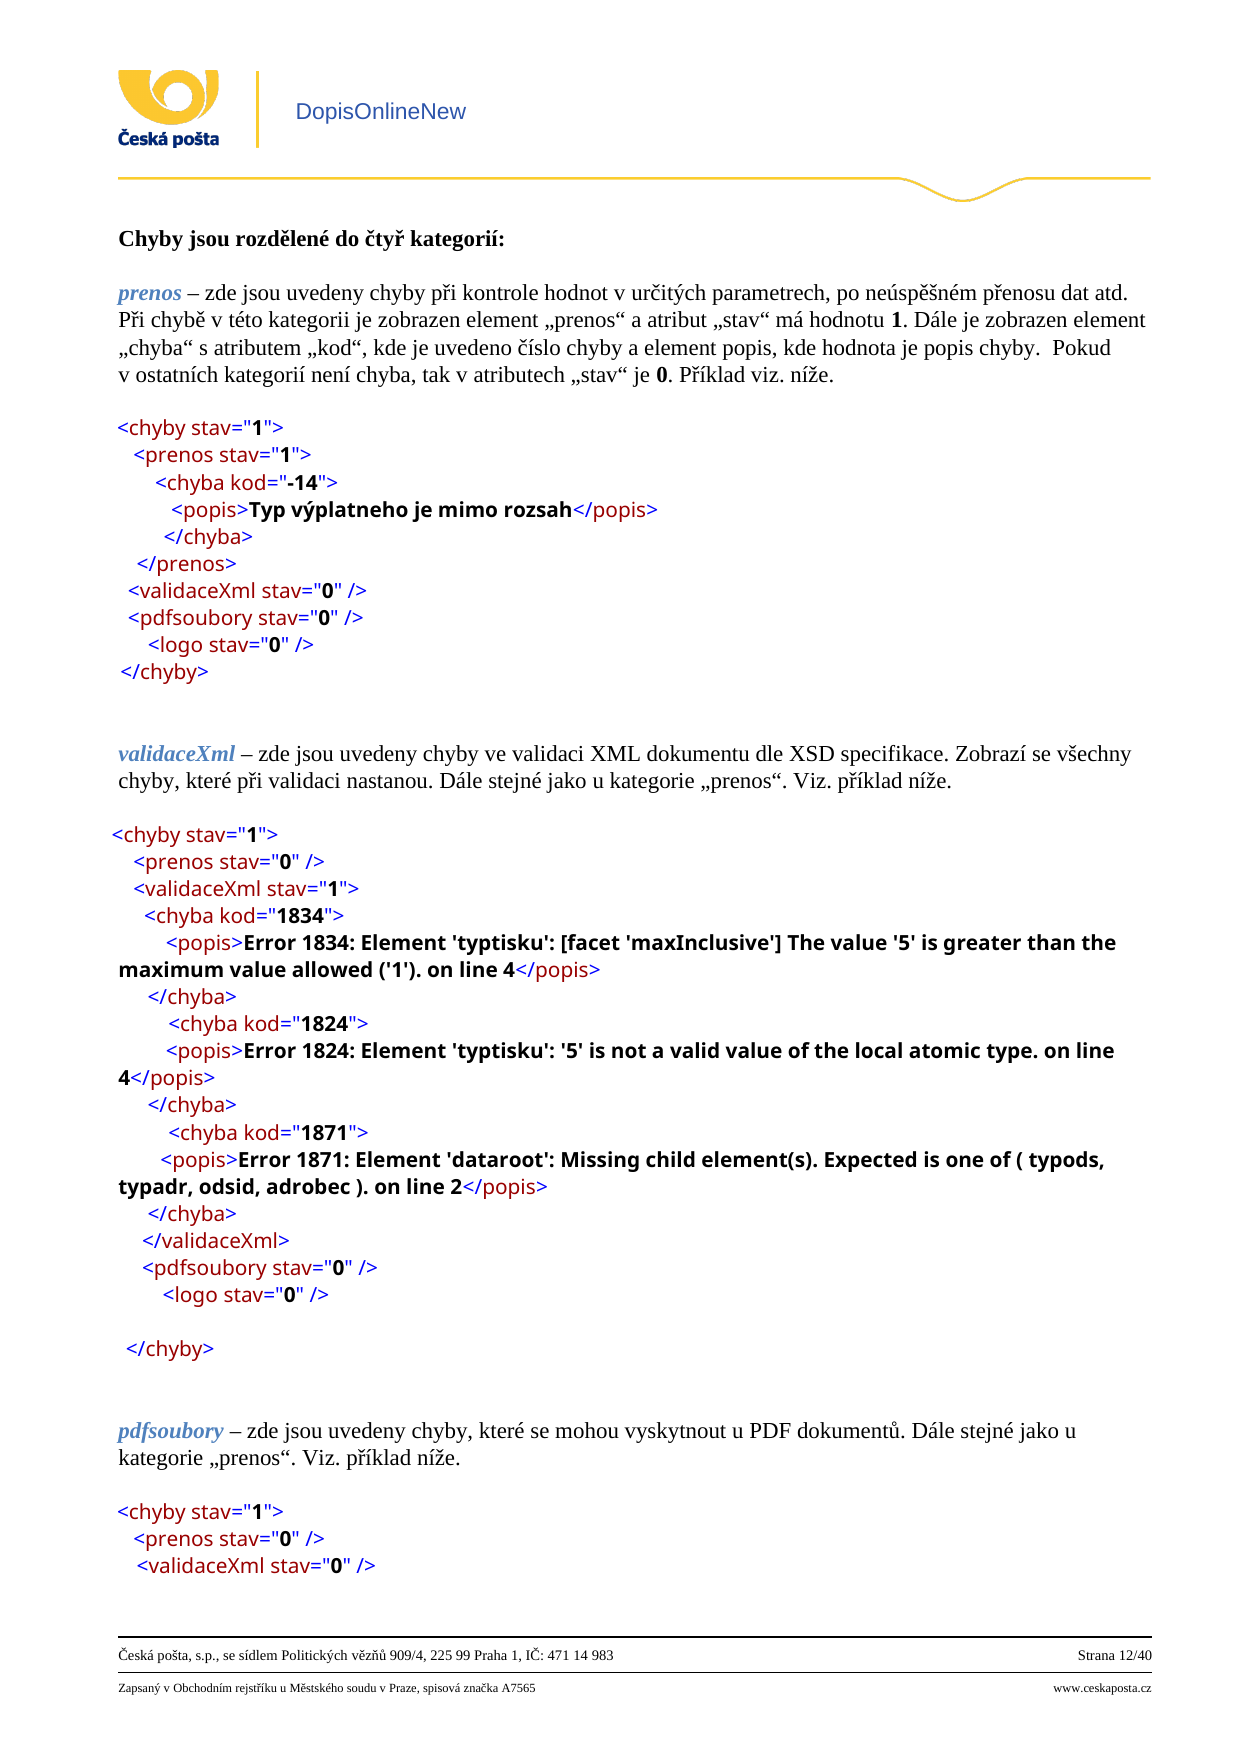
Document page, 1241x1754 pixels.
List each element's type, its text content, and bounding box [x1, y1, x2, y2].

text <prenos stav="0" /> [68, 847, 1152, 874]
text <chyba kod="-14"> [68, 468, 1152, 495]
text <chyby stav="1"> [68, 414, 1152, 441]
text <prenos stav="1"> [68, 441, 1152, 468]
text <validaceXml stav="1"> [68, 874, 1152, 902]
text <chyby stav="1"> [68, 1497, 1152, 1524]
text </chyba> [93, 522, 1152, 549]
text prenos – zde jsou uvedeny chyby při kontrole hodnot v určitých parametrech, po neúspěšném přenosu dat atd. Při chybě v této kategorii je zobrazen element „prenos“ a atribut „stav“ má hodnotu 1. Dále je zobrazen element „chyba“ s atributem „kod“, kde je uvedeno číslo chyby a element popis, kde hodnota je popis chyby. Pokud v ostatních kategorií není chyba, tak v atributech „stav“ je 0. Příklad viz. níže. [118, 279, 1152, 387]
picture [118, 177, 1151, 202]
text <prenos stav="0" /> [68, 1524, 1152, 1552]
text <validaceXml stav="0" /> [68, 577, 1152, 604]
text <popis>Error 1871: Element 'dataroot': Missing child element(s). Expected is one of ( typods, typadr, odsid, adrobec ). on line 2</popis> [68, 1145, 1152, 1199]
text </chyby> [93, 658, 1152, 685]
text </chyba> [93, 1199, 1152, 1227]
text </chyba> [93, 1091, 1152, 1118]
text </chyba> [93, 983, 1152, 1010]
text <pdfsoubory stav="0" /> [68, 604, 1152, 631]
text <logo stav="0" /> [118, 1281, 1152, 1308]
text <popis>Error 1824: Element 'typtisku': '5' is not a valid value of the local atomic type. on line 4</popis> [68, 1037, 1152, 1091]
text <chyba kod="1824"> [68, 1010, 1152, 1037]
text <logo stav="0" /> [118, 631, 1152, 658]
text <chyba kod="1871"> [68, 1118, 1152, 1145]
picture [118, 70, 219, 148]
text </prenos> [93, 549, 1152, 577]
text Chyby jsou rozdělené do čtyř kategorií: [118, 224, 1152, 252]
text <pdfsoubory stav="0" /> [93, 1254, 1152, 1281]
text <validaceXml stav="0" /> [93, 1552, 1152, 1579]
text <popis>Typ výplatneho je mimo rozsah</popis> [68, 495, 1152, 522]
text <chyby stav="1"> [68, 820, 1152, 847]
text validaceXml – zde jsou uvedeny chyby ve validaci XML dokumentu dle XSD specifikace. Zobrazí se všechny chyby, které při validaci nastanou. Dále stejné jako u kategorie „prenos“. Viz. příklad níže. [118, 739, 1152, 793]
text </chyby> [93, 1335, 1152, 1362]
text </validaceXml> [93, 1227, 1152, 1254]
text pdfsoubory – zde jsou uvedeny chyby, které se mohou vyskytnout u PDF dokumentů. Dále stejné jako u kategorie „prenos“. Viz. příklad níže. [118, 1416, 1152, 1470]
text <chyba kod="1834"> [68, 902, 1152, 929]
text <popis>Error 1834: Element 'typtisku': [facet 'maxInclusive'] The value '5' is greater than the maximum value allowed ('1'). on line 4</popis> [68, 929, 1152, 983]
